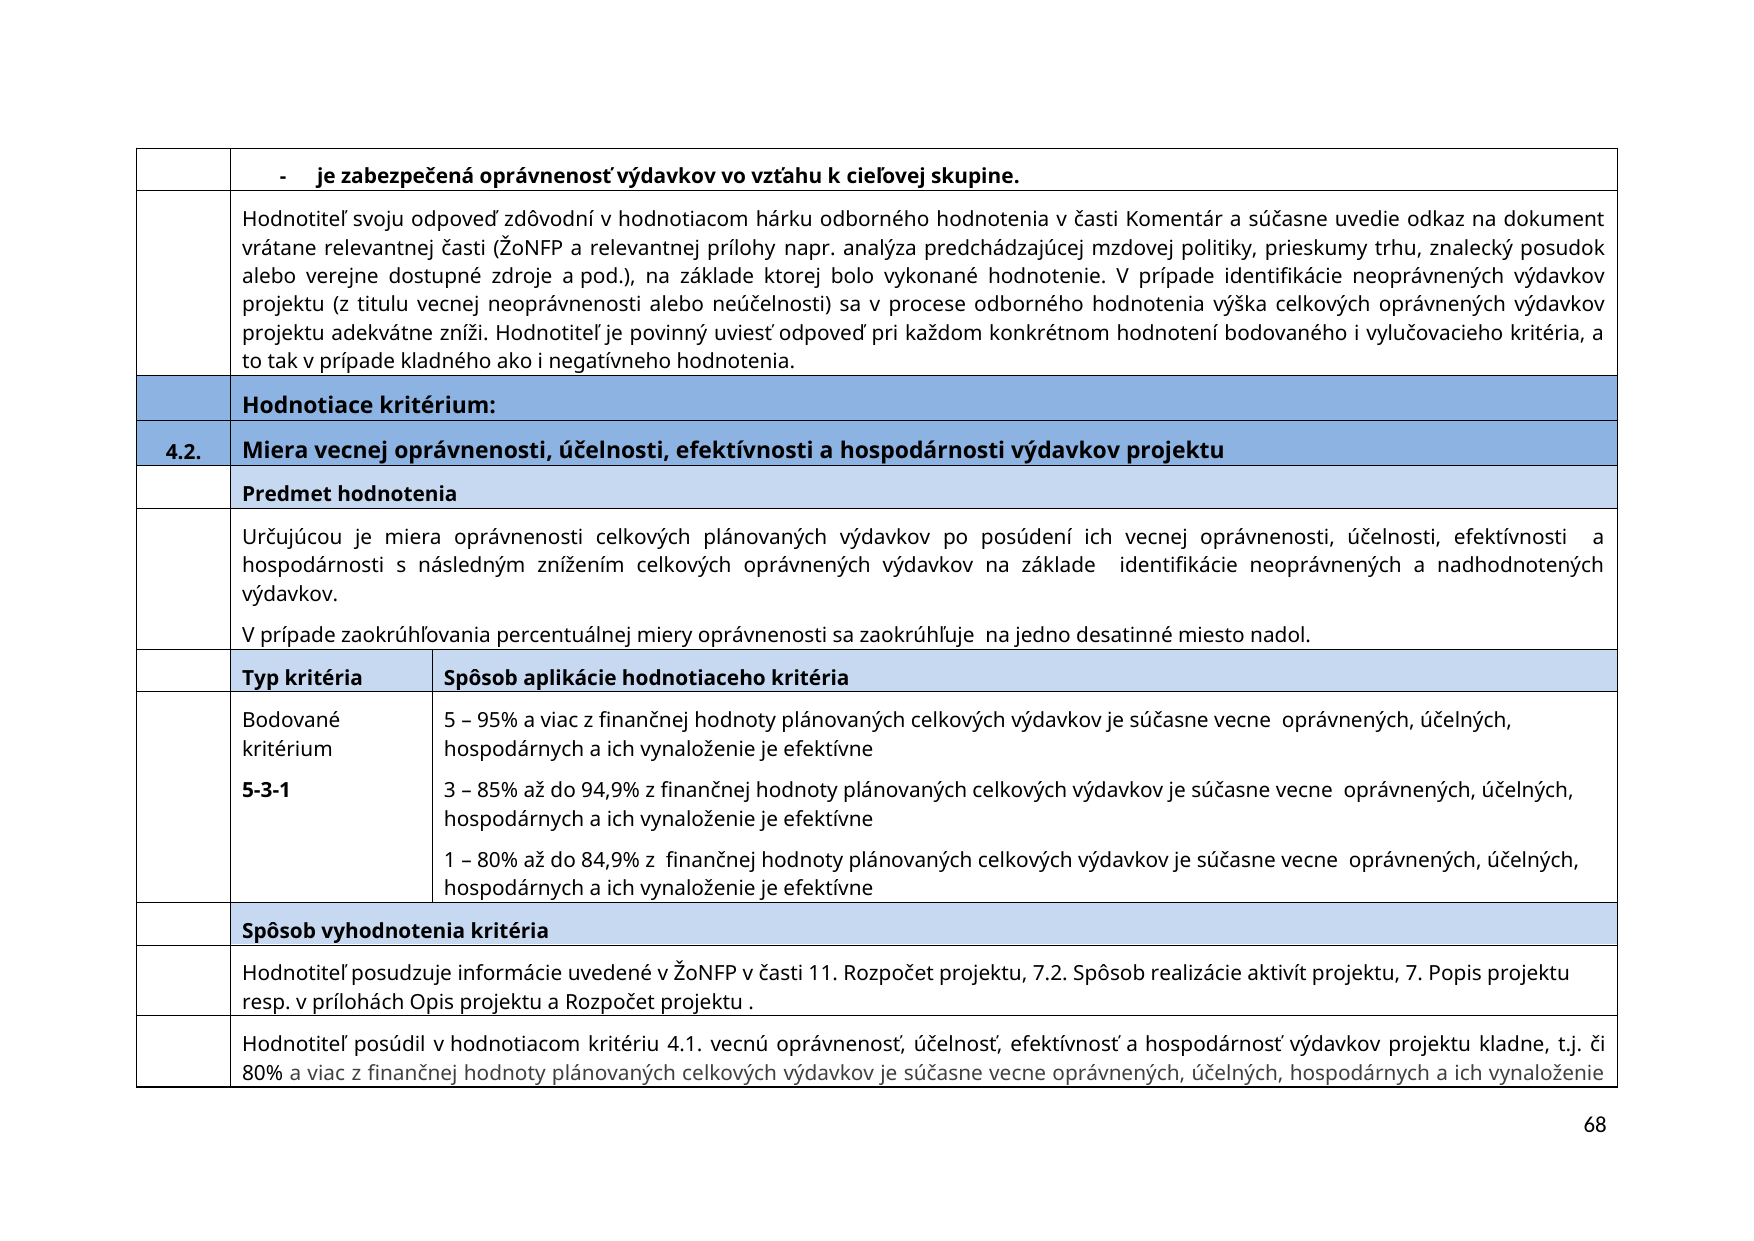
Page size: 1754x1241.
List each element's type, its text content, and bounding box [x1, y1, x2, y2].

table_cell Hodnotiteľ svoju odpoveď zdôvodní v hodnotiacom hárku odborného hodnotenia v časti Komentár a súčasne uvedie odkaz na dokument vrátane relevantnej časti (ŽoNFP a relevantnej prílohy napr. analýza predchádzajúcej mzdovej politiky, prieskumy trhu, znalecký posudok alebo verejne dostupné zdroje a pod.), na základe ktorej bolo vykonané hodnotenie. V prípade identifikácie neoprávnených výdavkov projektu (z titulu vecnej neoprávnenosti alebo neúčelnosti) sa v procese odborného hodnotenia výška celkových oprávnených výdavkov projektu adekvátne zníži. Hodnotiteľ je povinný uviesť odpoveď pri každom konkrétnom hodnotení bodovaného i vylučovacieho kritéria, a to tak v prípade kladného ako i negatívneho hodnotenia. [231, 191, 1617, 375]
table_cell [137, 149, 230, 190]
table_cell Typ kritéria [231, 650, 432, 691]
table_cell Hodnotiteľ posudzuje informácie uvedené v ŽoNFP v časti 11. Rozpočet projektu, 7.2. Spôsob realizácie aktivít projektu, 7. Popis projektu resp. v prílohách Opis projektu a Rozpočet projektu . [231, 946, 1617, 1015]
table_cell [137, 903, 230, 944]
table_cell Miera vecnej oprávnenosti, účelnosti, efektívnosti a hospodárnosti výdavkov projektu [231, 421, 1617, 465]
table_cell [137, 509, 230, 649]
table_cell Bodované kritérium 5-3-1 [231, 692, 432, 902]
table_cell Spôsob vyhodnotenia kritéria [231, 903, 1617, 944]
table_cell [137, 1016, 230, 1086]
table_cell [137, 946, 230, 1015]
table_cell Určujúcou je miera oprávnenosti celkových plánovaných výdavkov po posúdení ich vecnej oprávnenosti, účelnosti, efektívnosti a hospodárnosti s následným znížením celkových oprávnených výdavkov na základe identifikácie neoprávnených a nadhodnotených výdavkov. V prípade zaokrúhľovania percentuálnej miery oprávnenosti sa zaokrúhľuje na jedno desatinné miesto nadol. [231, 509, 1617, 649]
table_cell [137, 466, 230, 508]
table_cell 5 – 95% a viac z finančnej hodnoty plánovaných celkových výdavkov je súčasne vecne oprávnených, účelných, hospodárnych a ich vynaloženie je efektívne 3 – 85% až do 94,9% z finančnej hodnoty plánovaných celkových výdavkov je súčasne vecne oprávnených, účelných, hospodárnych a ich vynaloženie je efektívne 1 – 80% až do 84,9% z finančnej hodnoty plánovaných celkových výdavkov je súčasne vecne oprávnených, účelných, hospodárnych a ich vynaloženie je efektívne [433, 692, 1617, 902]
table_cell Predmet hodnotenia [231, 466, 1617, 508]
table_cell Hodnotiace kritérium: [231, 376, 1617, 420]
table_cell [231, 1016, 1617, 1086]
table_cell [137, 692, 230, 902]
table_cell [137, 191, 230, 375]
table_cell [137, 376, 230, 420]
table_cell Spôsob aplikácie hodnotiaceho kritéria [433, 650, 1617, 691]
table_cell 4.2. [137, 421, 230, 465]
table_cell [231, 149, 1617, 190]
table_cell [137, 650, 230, 691]
